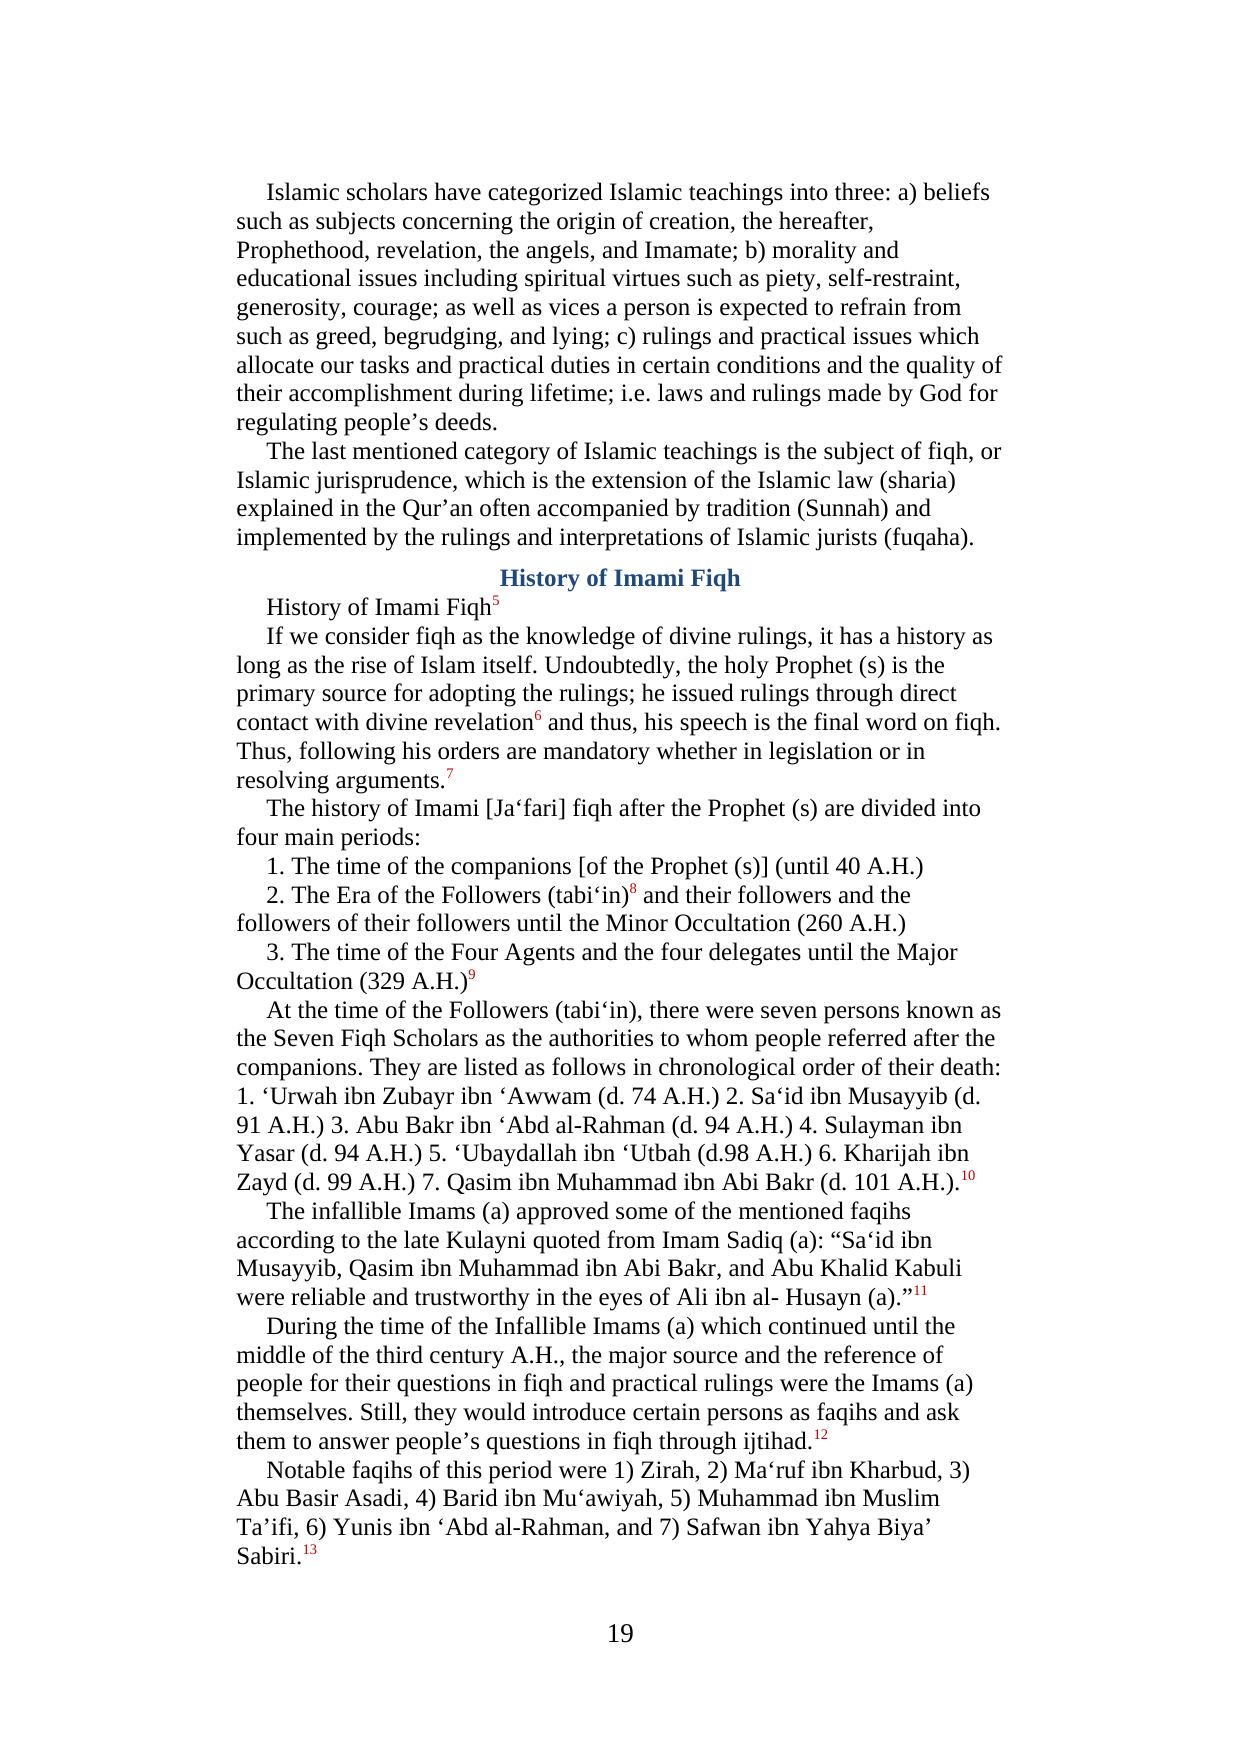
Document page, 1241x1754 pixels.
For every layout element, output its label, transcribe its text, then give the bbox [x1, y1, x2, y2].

text Islamic scholars have categorized Islamic teachings into three: a) beliefs such as subjects concerning the origin of creation, the hereafter, Prophethood, revelation, the angels, and Imamate; b) morality and educational issues including spiritual virtues such as piety, self-restraint, generosity, courage; as well as vices a person is expected to refrain from such as greed, begrudging, and lying; c) rulings and practical issues which allocate our tasks and practical duties in certain conditions and the quality of their accomplishment during lifetime; i.e. laws and rulings made by God for regulating people’s deeds. [236, 177, 1004, 436]
text History of Imami Fiqh5 [236, 592, 1004, 621]
text The infallible Imams (a) approved some of the mentioned faqihs according to the late Kulayni quoted from Imam Sadiq (a): “Sa‘id ibn Musayyib, Qasim ibn Muhammad ibn Abi Bakr, and Abu Khalid Kabuli were reliable and trustworthy in the eyes of Ali ibn al- Husayn (a).”11 [236, 1196, 1004, 1311]
text The history of Imami [Ja‘fari] fiqh after the Prophet (s) are divided into four main periods: [236, 793, 1004, 851]
text Notable faqihs of this period were 1) Zirah, 2) Ma‘ruf ibn Kharbud, 3) Abu Basir Asadi, 4) Barid ibn Mu‘awiyah, 5) Muhammad ibn Muslim Ta’ifi, 6) Yunis ibn ‘Abd al-Rahman, and 7) Safwan ibn Yahya Biya’ Sabiri.13 [236, 1455, 1004, 1570]
text 1. The time of the companions [of the Prophet (s)] (until 40 A.H.) [236, 851, 1004, 880]
text 2. The Era of the Followers (tabi‘in)8 and their followers and the followers of their followers until the Minor Occultation (260 A.H.) [236, 880, 1004, 937]
subtitle History of Imami Fiqh [236, 563, 1004, 592]
text During the time of the Infallible Imams (a) which continued until the middle of the third century A.H., the major source and the reference of people for their questions in fiqh and practical rulings were the Imams (a) themselves. Still, they would introduce certain persons as faqihs and ask them to answer people’s questions in fiqh through ijtihad.12 [236, 1311, 1004, 1455]
text At the time of the Followers (tabi‘in), there were seven persons known as the Seven Fiqh Scholars as the authorities to whom people referred after the companions. They are listed as follows in chronological order of their death: 1. ‘Urwah ibn Zubayr ibn ‘Awwam (d. 74 A.H.) 2. Sa‘id ibn Musayyib (d. 91 A.H.) 3. Abu Bakr ibn ‘Abd al-Rahman (d. 94 A.H.) 4. Sulayman ibn Yasar (d. 94 A.H.) 5. ‘Ubaydallah ibn ‘Utbah (d.98 A.H.) 6. Kharijah ibn Zayd (d. 99 A.H.) 7. Qasim ibn Muhammad ibn Abi Bakr (d. 101 A.H.).10 [236, 995, 1004, 1196]
text The last mentioned category of Islamic teachings is the subject of fiqh, or Islamic jurisprudence, which is the extension of the Islamic law (sharia) explained in the Qur’an often accompanied by tradition (Sunnah) and implemented by the rulings and interpretations of Islamic jurists (fuqaha). [236, 436, 1004, 551]
text 3. The time of the Four Agents and the four delegates until the Major Occultation (329 A.H.)9 [236, 937, 1004, 995]
text If we consider fiqh as the knowledge of divine rulings, it has a history as long as the rise of Islam itself. Undoubtedly, the holy Prophet (s) is the primary source for adopting the rulings; he issued rulings through direct contact with divine revelation6 and thus, his speech is the final word on fiqh. Thus, following his orders are mandatory whether in legislation or in resolving arguments.7 [236, 621, 1004, 793]
